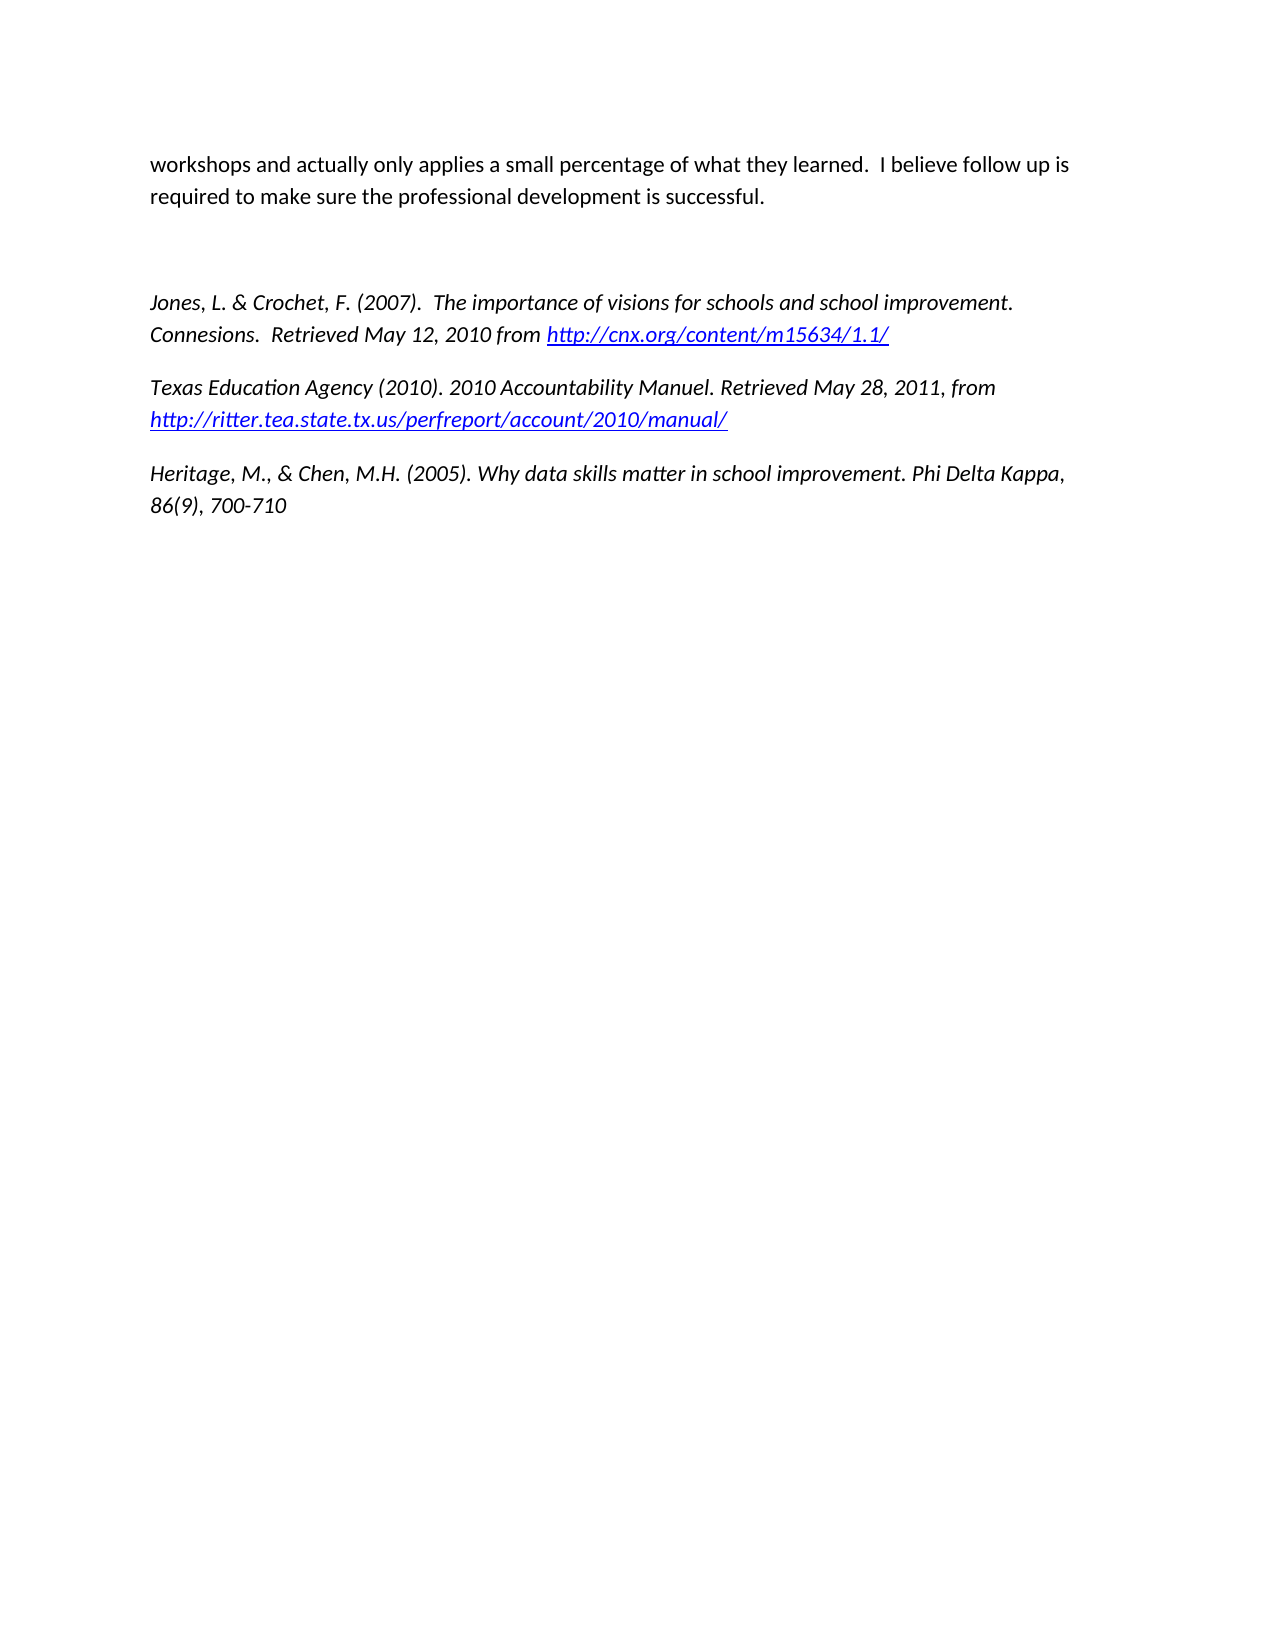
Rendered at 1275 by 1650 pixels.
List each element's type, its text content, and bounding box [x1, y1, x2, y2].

text Texas Education Agency (2010). 2010 Accountability Manuel. Retrieved May 28, 2011, from http://ritter.tea.state.tx.us/perfreport/account/2010/manual/ [150, 373, 1125, 434]
text Jones, L. & Crochet, F. (2007). The importance of visions for schools and school improvement. Connesions. Retrieved May 12, 2010 from http://cnx.org/content/m15634/1.1/ [150, 288, 1125, 348]
text Heritage, M., & Chen, M.H. (2005). Why data skills matter in school improvement. Phi Delta Kappa, 86(9), 700-710 [150, 459, 1125, 519]
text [150, 150, 1125, 210]
